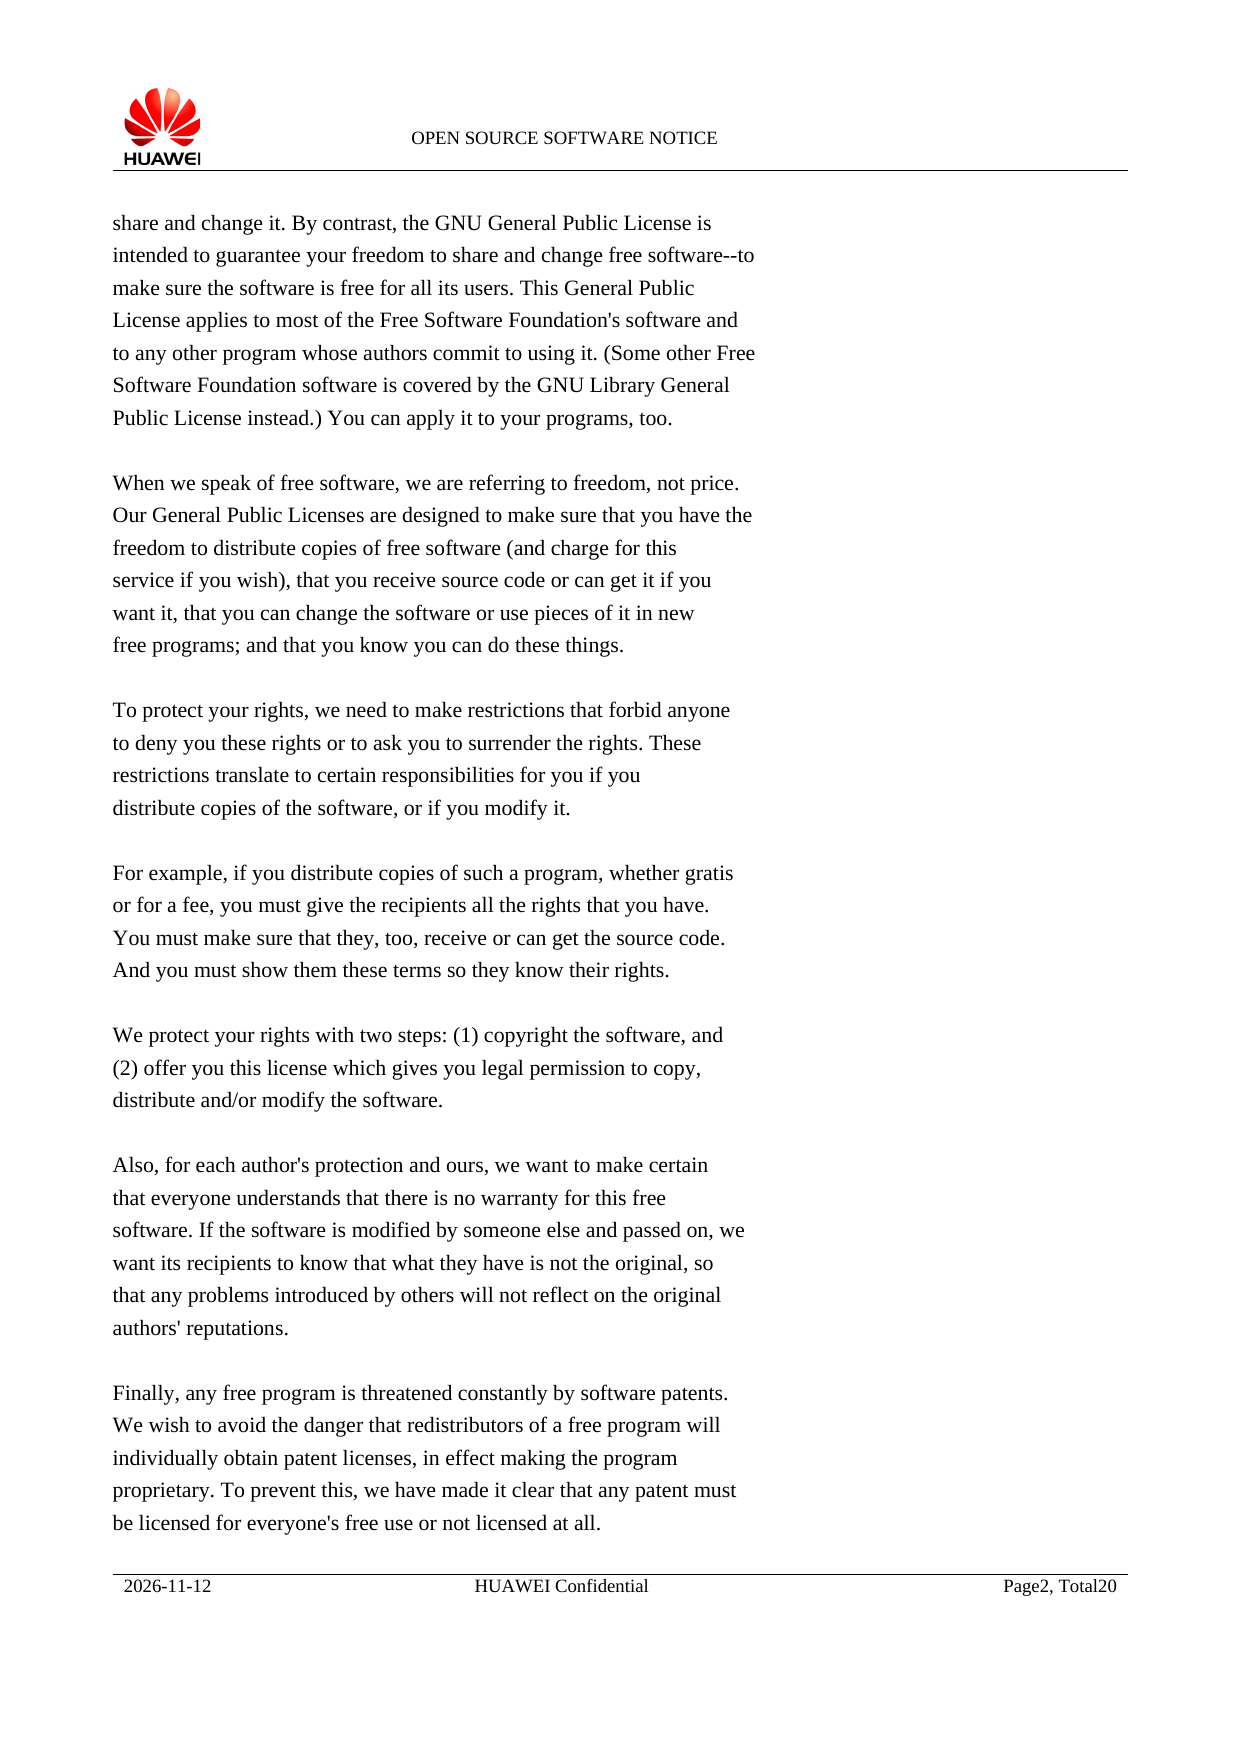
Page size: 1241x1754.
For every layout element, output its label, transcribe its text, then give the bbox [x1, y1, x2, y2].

picture [124, 88, 201, 165]
